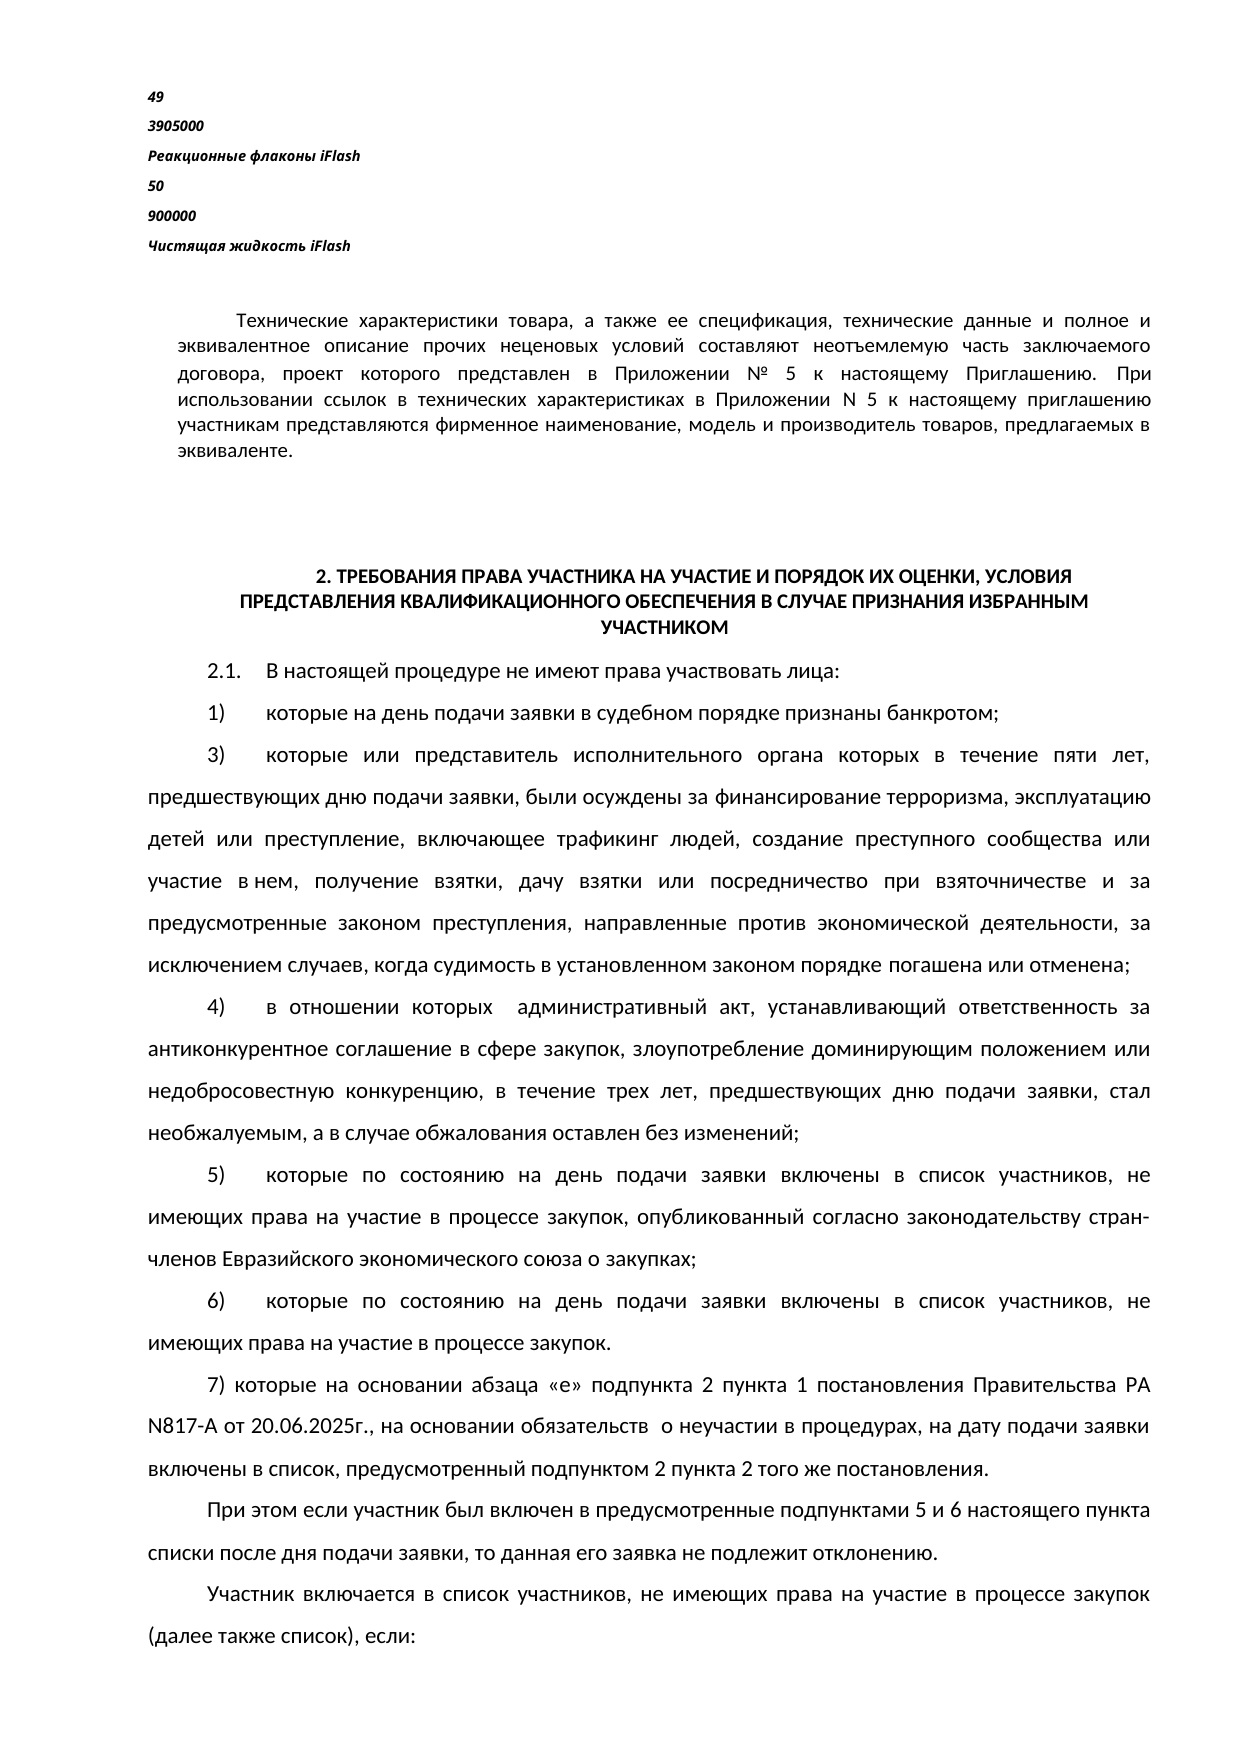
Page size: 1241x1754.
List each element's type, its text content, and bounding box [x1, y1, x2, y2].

text 6) которые по состоянию на день подачи заявки включены в список участников, не имеющих права на участие в процессе закупок. [148, 1286, 1152, 1356]
text 7) которые на основании абзаца «е» подпункта 2 пункта 1 постановления Правительства РА N817-А от 20.06.2025г., на основании обязательств o неучастии в процедурах, на дату подачи заявки включены в список, предусмотренный подпунктом 2 пункта 2 того же постановления. [148, 1370, 1152, 1482]
text 3) которые или представитель исполнительного органа которых в течение пяти лет, предшествующих дню подачи заявки, были осуждены за финансирование терроризма, эксплуатацию детей или преступление, включающее трафикинг людей, создание преступного сообщества или участие в нем, получение взятки, дачу взятки или посредничество при взяточничестве и за предусмотренные законом преступления, направленные против экономической деятельности, за исключением случаев, когда судимость в установленном законом порядке погашена или отменена; [148, 740, 1152, 978]
text 2. ТРЕБОВАНИЯ ПРАВА УЧАСТНИКА НА УЧАСТИЕ И ПОРЯДОК ИХ ОЦЕНКИ, УСЛОВИЯ ПРЕДСТАВЛЕНИЯ КВАЛИФИКАЦИОННОГО ОБЕСПЕЧЕНИЯ В СЛУЧАЕ ПРИЗНАНИЯ ИЗБРАННЫМ УЧАСТНИКОМ [177, 563, 1152, 639]
text 2.1. В настоящей процедуре не имеют права участвовать лица: [148, 656, 1152, 684]
text Участник включается в список участников, не имеющих права на участие в процессе закупок (далее также список), если: [148, 1579, 1152, 1649]
text При этом если участник был включен в предусмотренные подпунктами 5 и 6 настоящего пункта списки после дня подачи заявки, то данная его заявка не подлежит отклонению. [148, 1496, 1152, 1566]
text 1) которые на день подачи заявки в судебном порядке признаны банкротом; [148, 698, 1152, 726]
text 4) в отношении которых административный акт, устанавливающий ответственность за антиконкурентное соглашение в сфере закупок, злоупотребление доминирующим положением или недобросовестную конкуренцию, в течение трех лет, предшествующих дню подачи заявки, стал необжалуемым, а в случае обжалования оставлен без изменений; [148, 992, 1152, 1146]
text Технические характеристики товара, а также ее спецификация, технические данные и полное и эквивалентное описание прочих неценовых условий составляют неотъемлемую часть заключаемого договора, проект которого представлен в Приложении № 5 к настоящему Приглашению. При использовании ссылок в технических характеристиках в Приложении N 5 к настоящему приглашению участникам представляются фирменное наименование, модель и производитель товаров, предлагаемых в эквиваленте. [177, 307, 1152, 462]
text 5) которые по состоянию на день подачи заявки включены в список участников, не имеющих права на участие в процессе закупок, опубликованный согласно законодательству стран-членов Евразийского экономического союза о закупках; [148, 1160, 1152, 1272]
